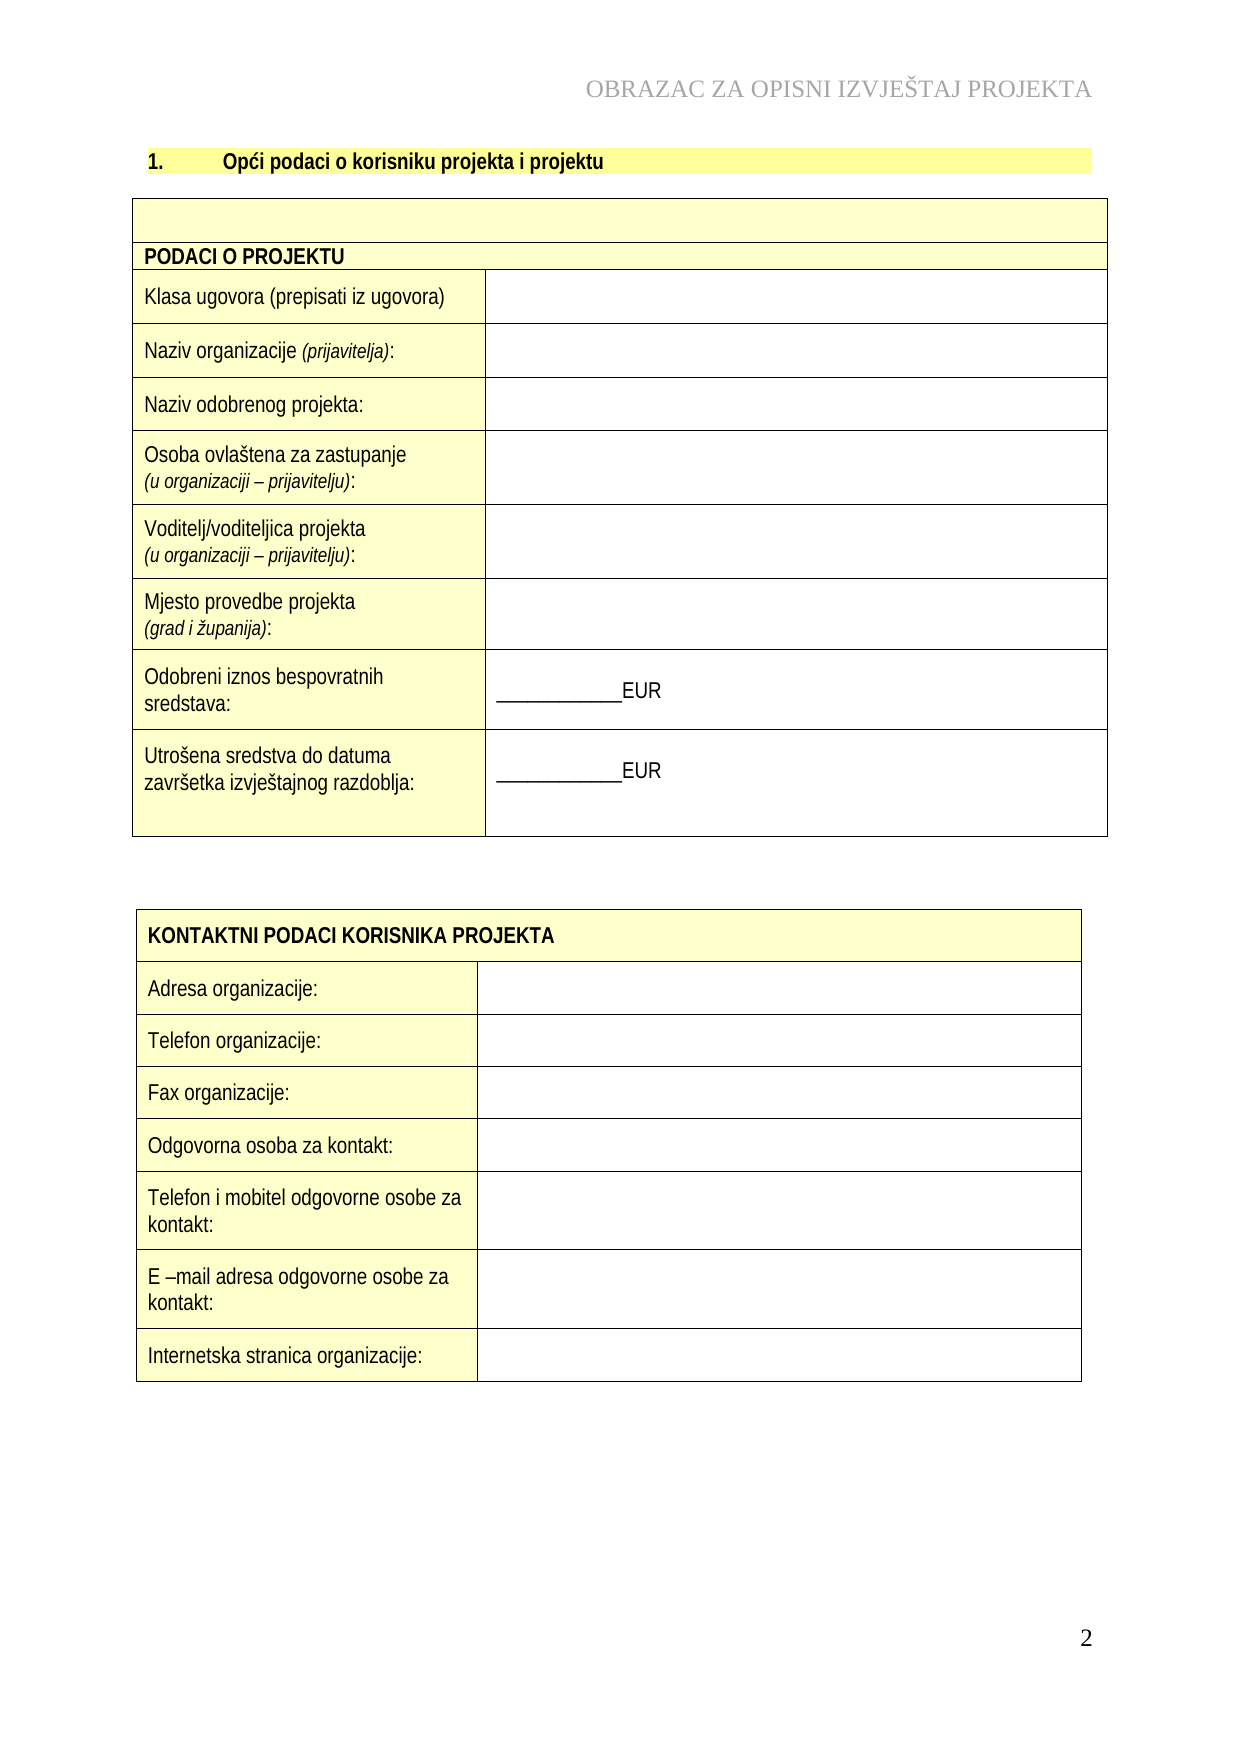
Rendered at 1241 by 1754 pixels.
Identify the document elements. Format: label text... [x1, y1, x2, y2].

table_cell ____________EUR [486, 650, 1107, 729]
table_cell Fax organizacije: [137, 1067, 477, 1118]
table_cell [486, 579, 1107, 649]
table_cell Telefon organizacije: [137, 1015, 477, 1066]
table_cell Odgovorna osoba za kontakt: [137, 1119, 477, 1171]
table_cell Adresa organizacije: [137, 962, 477, 1013]
table_cell Naziv organizacije (prijavitelja): [133, 324, 485, 377]
table_header KONTAKTNI PODACI KORISNIKA PROJEKTA [137, 910, 1081, 961]
list Opći podaci o korisniku projekta i projektu [148, 148, 1092, 174]
table_cell Voditelj/voditeljica projekta (u organizaciji – prijavitelju): [133, 505, 485, 578]
table_cell Odobreni iznos bespovratnih sredstava: [133, 650, 485, 729]
table_cell [486, 431, 1107, 504]
table_cell [486, 324, 1107, 377]
table_cell Osoba ovlaštena za zastupanje (u organizaciji – prijavitelju): [133, 431, 485, 504]
table_cell [486, 270, 1107, 323]
table_cell [478, 1119, 1081, 1171]
table_cell E –mail adresa odgovorne osobe za kontakt: [137, 1250, 477, 1328]
table_cell [478, 1172, 1081, 1249]
table_header [133, 199, 1107, 242]
table_cell [478, 1015, 1081, 1066]
table_cell [486, 378, 1107, 430]
table_cell [478, 962, 1081, 1013]
table_cell [478, 1250, 1081, 1328]
table_cell [486, 505, 1107, 578]
table_cell Utrošena sredstva do datuma završetka izvještajnog razdoblja: [133, 730, 485, 836]
table_cell Internetska stranica organizacije: [137, 1329, 477, 1381]
table_cell Mjesto provedbe projekta (grad i županija): [133, 579, 485, 649]
table_cell ____________EUR [486, 730, 1107, 836]
table_cell PODACI O PROJEKTU [133, 243, 1107, 269]
table_cell [478, 1067, 1081, 1118]
table_cell Klasa ugovora (prepisati iz ugovora) [133, 270, 485, 323]
table_cell Telefon i mobitel odgovorne osobe za kontakt: [137, 1172, 477, 1249]
table_cell Naziv odobrenog projekta: [133, 378, 485, 430]
table_cell [478, 1329, 1081, 1381]
